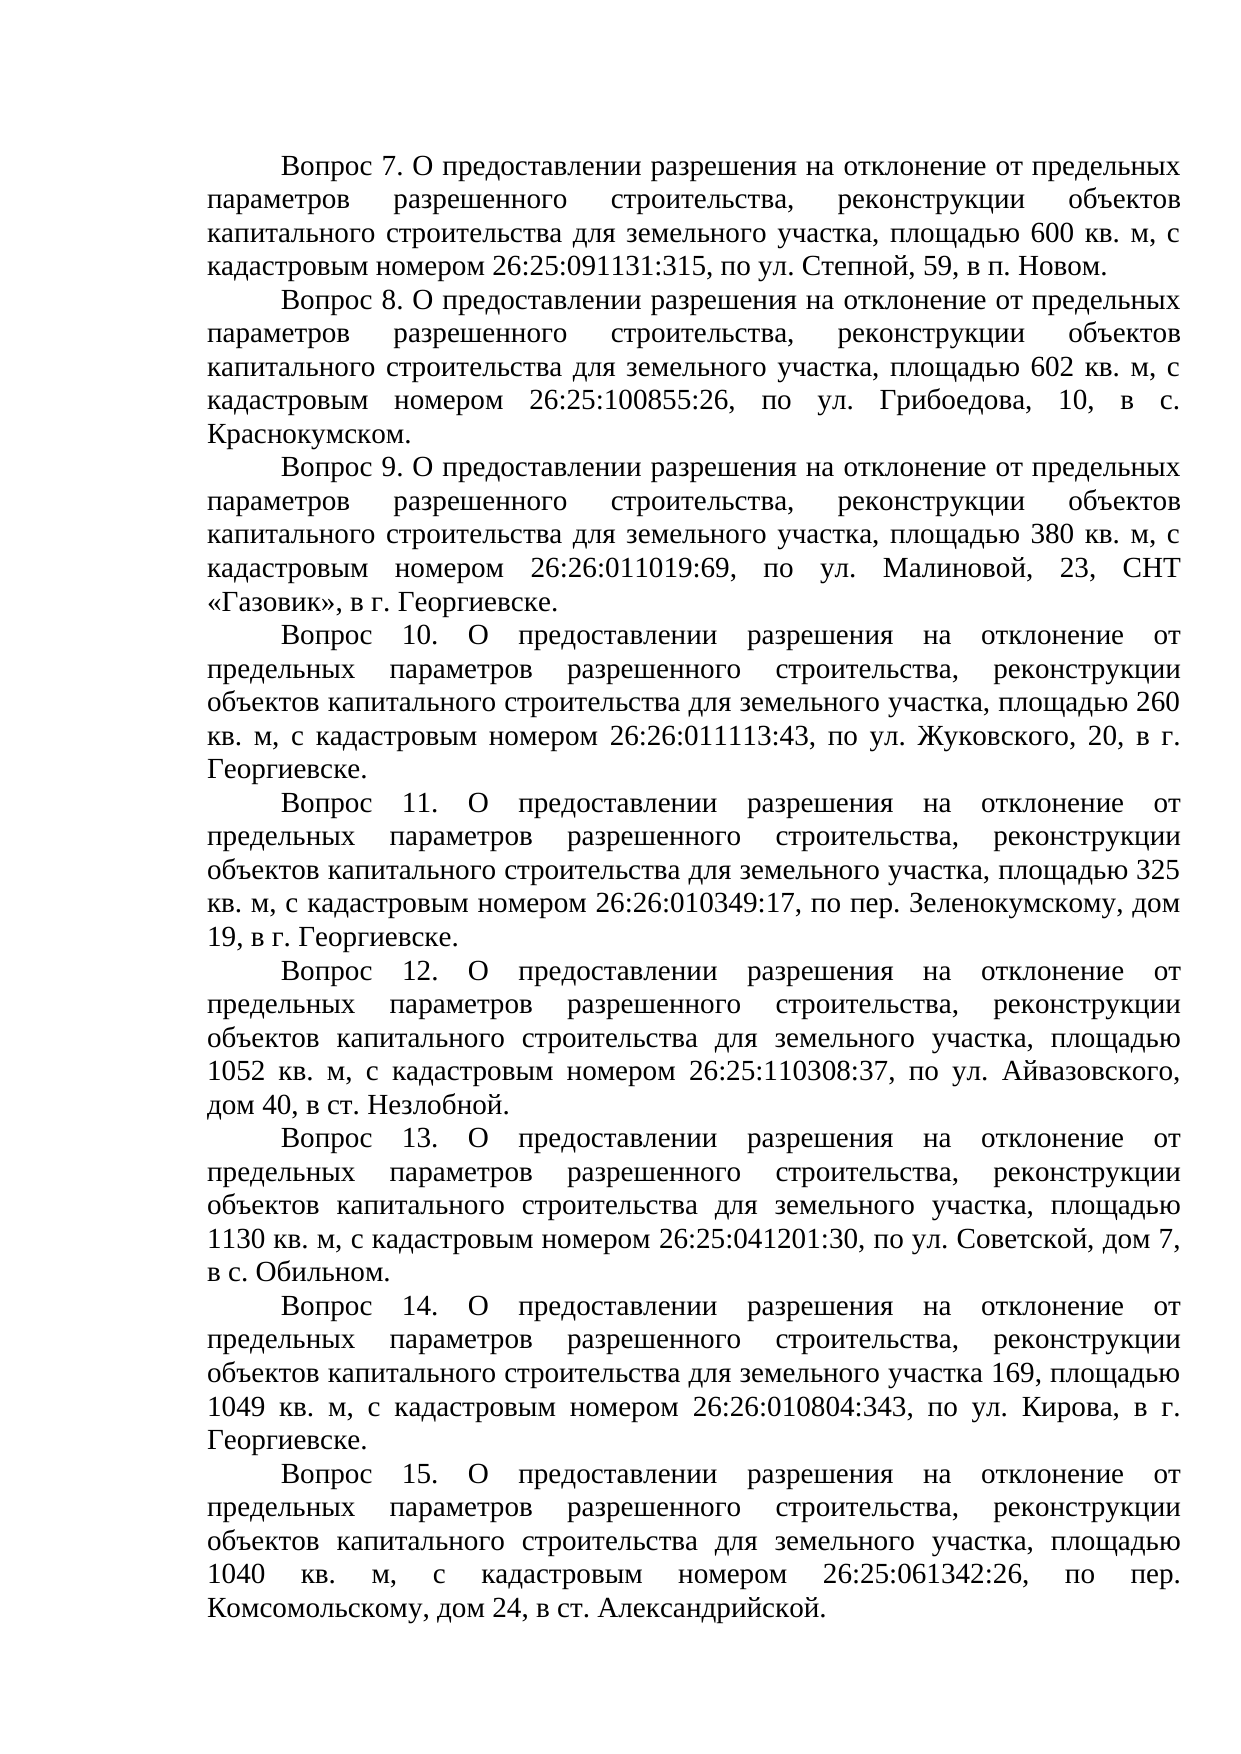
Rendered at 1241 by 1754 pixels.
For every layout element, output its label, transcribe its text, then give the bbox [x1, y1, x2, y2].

text Вопрос 14. О предоставлении разрешения на отклонение от предельных параметров разрешенного строительства, реконструкции объектов капитального строительства для земельного участка 169, площадью 1049 кв. м, с кадастровым номером 26:26:010804:343, по ул. Кирова, в г. Георгиевске. [207, 1288, 1181, 1456]
text Вопрос 9. О предоставлении разрешения на отклонение от предельных параметров разрешенного строительства, реконструкции объектов капитального строительства для земельного участка, площадью 380 кв. м, с кадастровым номером 26:26:011019:69, по ул. Малиновой, 23, СНТ «Газовик», в г. Георгиевске. [207, 449, 1181, 617]
text Вопрос 11. О предоставлении разрешения на отклонение от предельных параметров разрешенного строительства, реконструкции объектов капитального строительства для земельного участка, площадью 325 кв. м, с кадастровым номером 26:26:010349:17, по пер. Зеленокумскому, дом 19, в г. Георгиевске. [207, 785, 1181, 953]
text Вопрос 8. О предоставлении разрешения на отклонение от предельных параметров разрешенного строительства, реконструкции объектов капитального строительства для земельного участка, площадью 602 кв. м, с кадастровым номером 26:25:100855:26, по ул. Грибоедова, 10, в с. Краснокумском. [207, 282, 1181, 449]
text Вопрос 10. О предоставлении разрешения на отклонение от предельных параметров разрешенного строительства, реконструкции объектов капитального строительства для земельного участка, площадью 260 кв. м, с кадастровым номером 26:26:011113:43, по ул. Жуковского, 20, в г. Георгиевске. [207, 617, 1181, 785]
text Вопрос 15. О предоставлении разрешения на отклонение от предельных параметров разрешенного строительства, реконструкции объектов капитального строительства для земельного участка, площадью 1040 кв. м, с кадастровым номером 26:25:061342:26, по пер. Комсомольскому, дом 24, в ст. Александрийской. [207, 1456, 1181, 1623]
text Вопрос 12. О предоставлении разрешения на отклонение от предельных параметров разрешенного строительства, реконструкции объектов капитального строительства для земельного участка, площадью 1052 кв. м, с кадастровым номером 26:25:110308:37, по ул. Айвазовского, дом 40, в ст. Незлобной. [207, 953, 1181, 1120]
text Вопрос 7. О предоставлении разрешения на отклонение от предельных параметров разрешенного строительства, реконструкции объектов капитального строительства для земельного участка, площадью 600 кв. м, с кадастровым номером 26:25:091131:315, по ул. Степной, 59, в п. Новом. [207, 148, 1181, 282]
text Вопрос 13. О предоставлении разрешения на отклонение от предельных параметров разрешенного строительства, реконструкции объектов капитального строительства для земельного участка, площадью 1130 кв. м, с кадастровым номером 26:25:041201:30, по ул. Советской, дом 7, в с. Обильном. [207, 1120, 1181, 1288]
